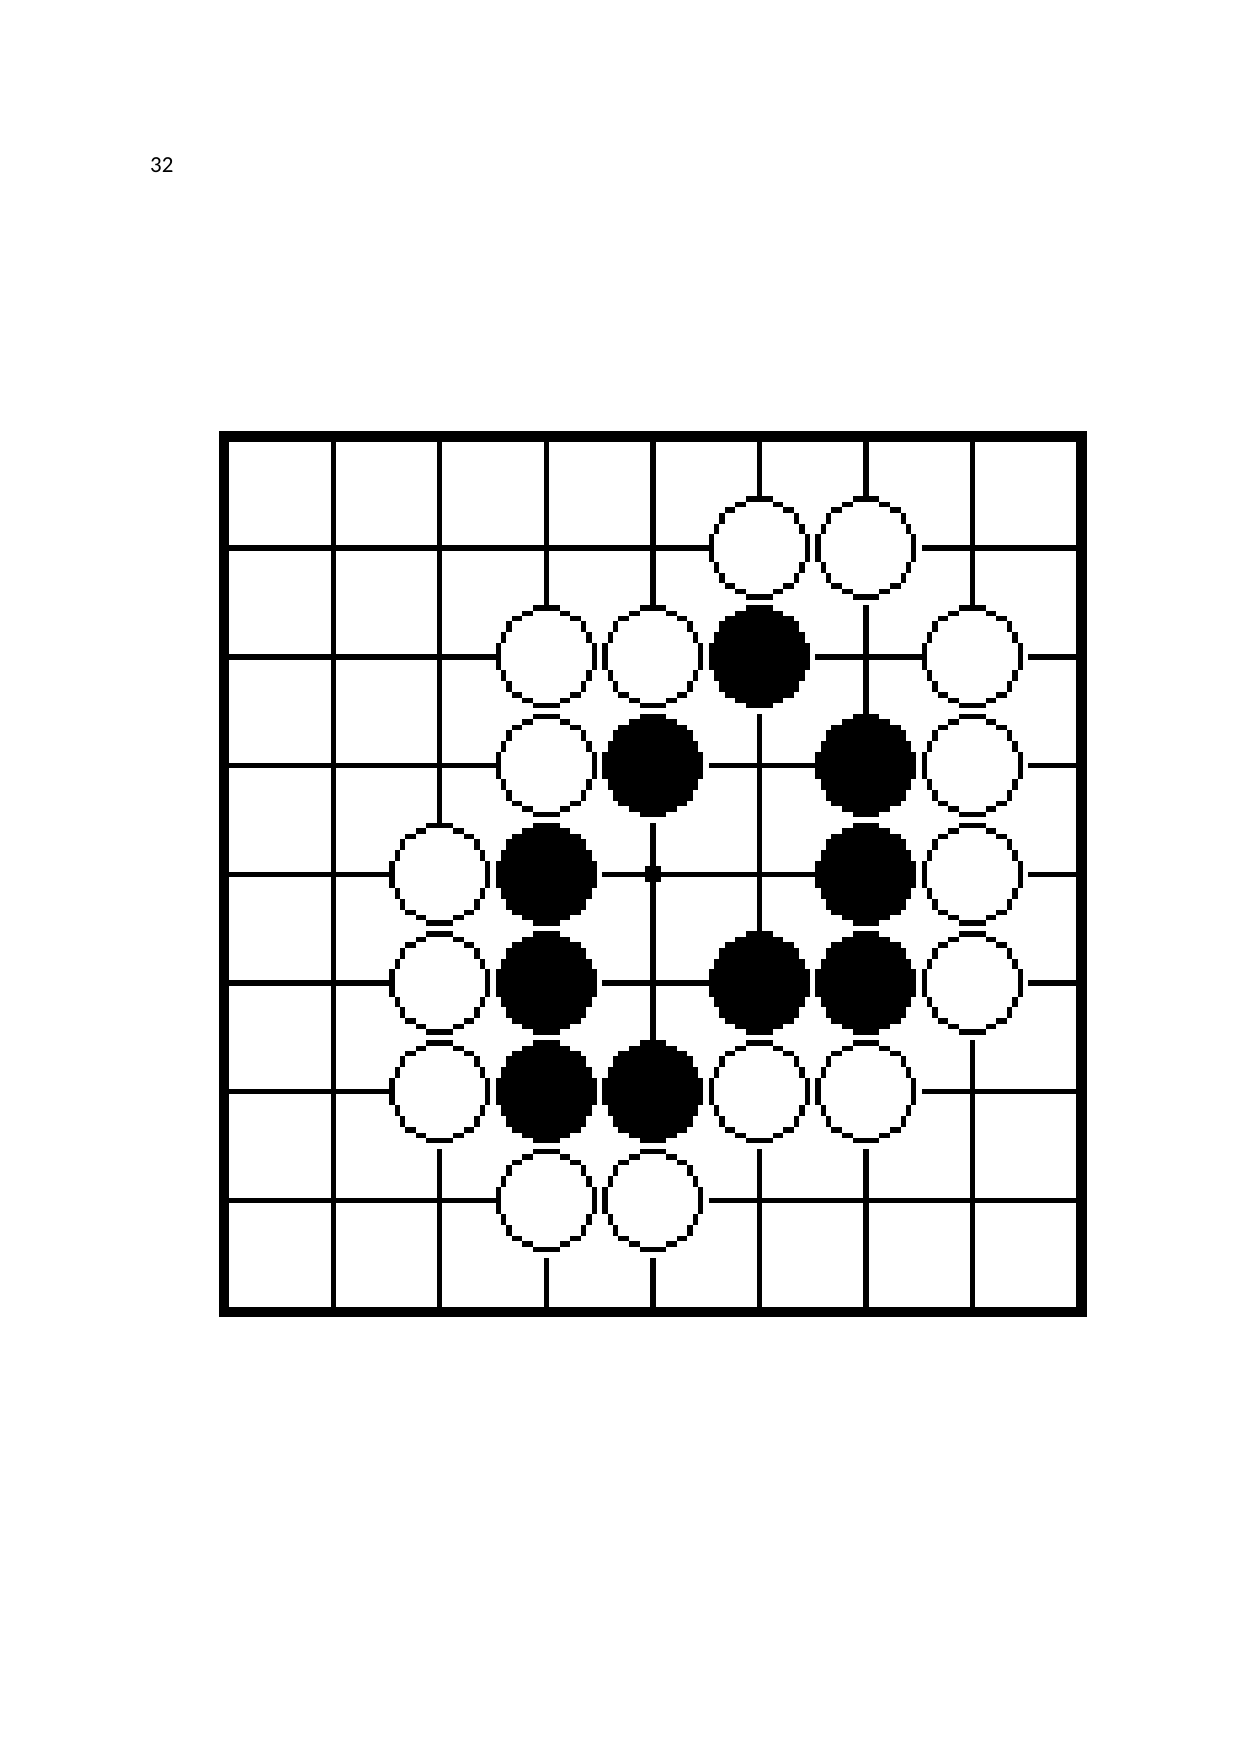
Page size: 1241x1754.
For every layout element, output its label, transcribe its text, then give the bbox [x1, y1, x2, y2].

text 32 [150, 150, 1090, 178]
picture [150, 362, 1162, 1394]
